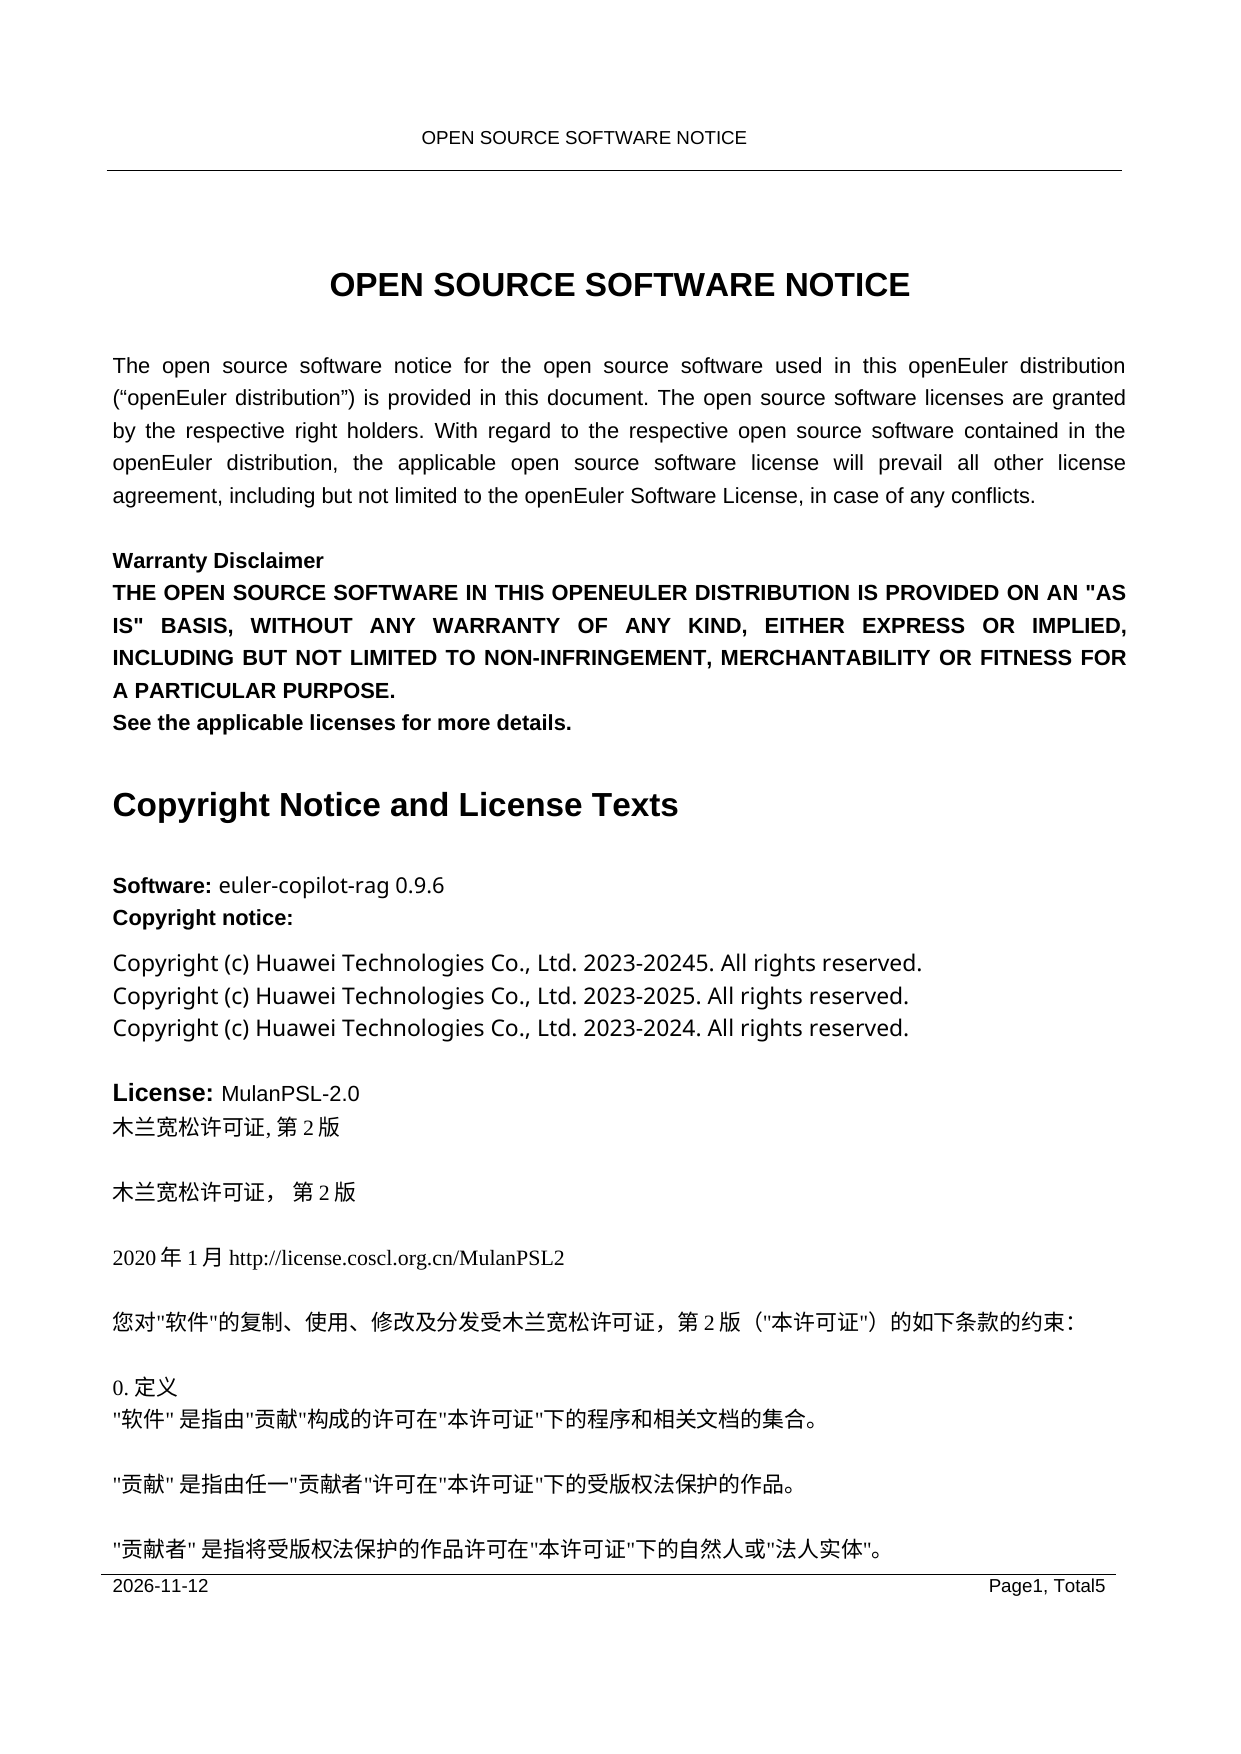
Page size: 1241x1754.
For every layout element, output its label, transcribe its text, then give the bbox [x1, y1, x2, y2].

text Copyright (c) Huawei Technologies Co., Ltd. 2023-20245. All rights reserved. Copyright (c) Huawei Technologies Co., Ltd. 2023-2025. All rights reserved. Copyright (c) Huawei Technologies Co., Ltd. 2023-2024. All rights reserved. [112, 947, 1128, 1077]
text Warranty Disclaimer [112, 544, 1128, 576]
text License: MulanPSL-2.0 [112, 1077, 1128, 1109]
text THE OPEN SOURCE SOFTWARE IN THIS OPENEULER DISTRIBUTION IS PROVIDED ON AN "AS IS" BASIS, WITHOUT ANY WARRANTY OF ANY KIND, EITHER EXPRESS OR IMPLIED, INCLUDING BUT NOT LIMITED TO NON-INFRINGEMENT, MERCHANTABILITY OR FITNESS FOR A PARTICULAR PURPOSE. See the applicable licenses for more details. [112, 576, 1128, 739]
text Copyright notice: [112, 901, 1128, 934]
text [112, 1109, 1128, 1564]
text The open source software notice for the open source software used in this openEuler distribution (“openEuler distribution”) is provided in this document. The open source software licenses are granted by the respective right holders. With regard to the respective open source software contained in the openEuler distribution, the applicable open source software license will prevail all other license agreement, including but not limited to the openEuler Software License, in case of any conflicts. [112, 349, 1128, 511]
title Software: euler-copilot-rag 0.9.6 [112, 869, 1128, 901]
text OPEN SOURCE SOFTWARE NOTICE [112, 251, 1128, 316]
text Copyright Notice and License Texts [112, 771, 1128, 836]
